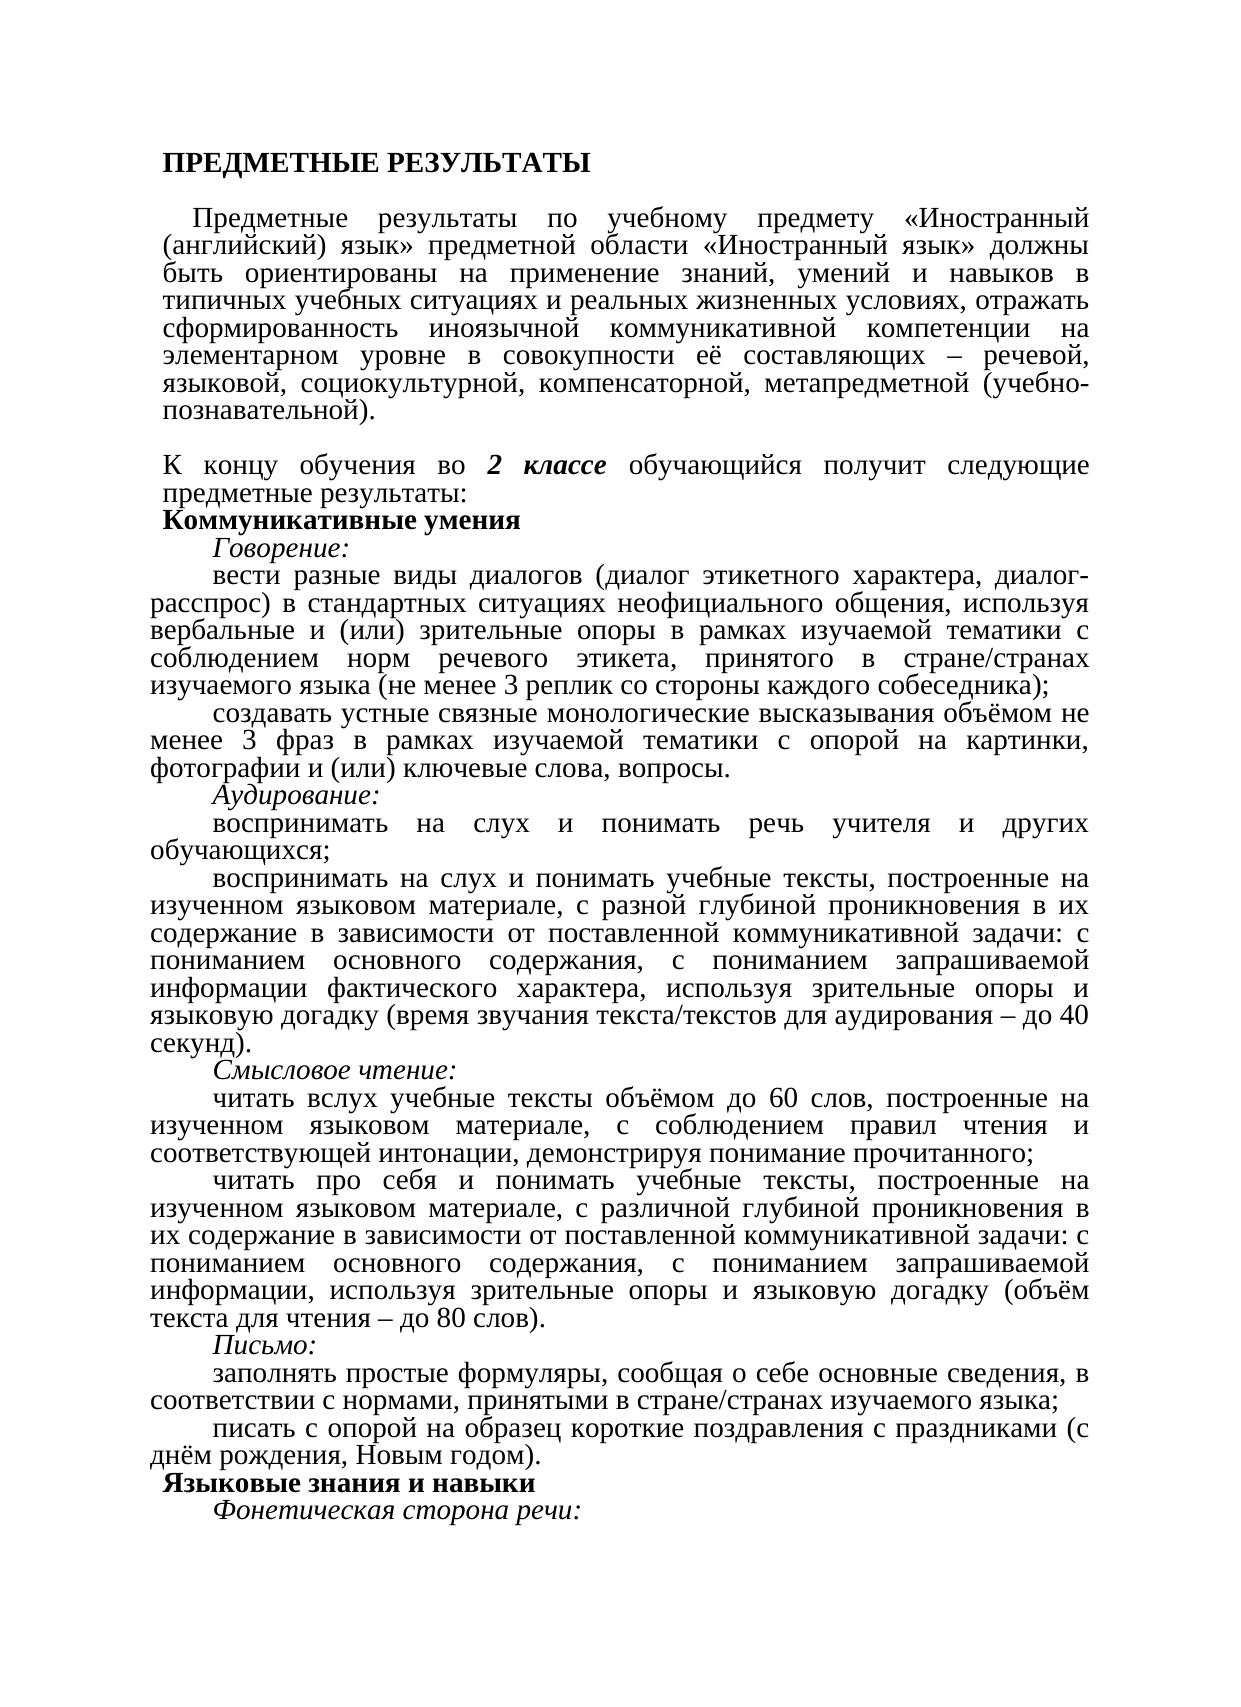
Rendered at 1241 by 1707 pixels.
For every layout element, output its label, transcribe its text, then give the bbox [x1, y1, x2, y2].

text создавать устные связные монологические высказывания объёмом не менее 3 фраз в рамках изучаемой тематики с опорой на картинки, фотографии и (или) ключевые слова, вопросы. [150, 700, 1090, 782]
text читать вслух учебные тексты объёмом до 60 слов, построенные на изученном языковом материале, с соблюдением правил чтения и соответствующей интонации, демонстрируя понимание прочитанного; [150, 1085, 1090, 1167]
text воспринимать на слух и понимать учебные тексты, построенные на изученном языковом материале, с разной глубиной проникновения в их содержание в зависимости от поставленной коммуникативной задачи: с пониманием основного содержания, с пониманием запрашиваемой информации фактического характера, используя зрительные опоры и языковую догадку (время звучания текста/текстов для аудирования – до 40 секунд). [150, 865, 1090, 1057]
text читать про себя и понимать учебные тексты, построенные на изученном языковом материале, с различной глубиной проникновения в их содержание в зависимости от поставленной коммуникативной задачи: с пониманием основного содержания, с пониманием запрашиваемой информации, используя зрительные опоры и языковую догадку (объём текста для чтения – до 80 слов). [150, 1167, 1090, 1332]
text К концу обучения во 2 классе обучающийся получит следующие предметные результаты: [162, 452, 1090, 507]
text Языковые знания и навыки [162, 1470, 1090, 1497]
text воспринимать на слух и понимать речь учителя и других обучающихся; [150, 810, 1090, 865]
text Фонетическая сторона речи: [150, 1497, 1090, 1525]
text заполнять простые формуляры, сообщая о себе основные сведения, в соответствии с нормами, принятыми в стране/странах изучаемого языка; [150, 1360, 1090, 1415]
text писать с опорой на образец короткие поздравления с праздниками (с днём рождения, Новым годом). [150, 1415, 1090, 1470]
text Аудирование: [150, 782, 1090, 810]
text ПРЕДМЕТНЫЕ РЕЗУЛЬТАТЫ [162, 150, 1090, 177]
text Коммуникативные умения [162, 507, 1090, 535]
text Письмо: [150, 1332, 1090, 1360]
text Смысловое чтение: [150, 1057, 1090, 1085]
text вести разные виды диалогов (диалог этикетного характера, диалог-расспрос) в стандартных ситуациях неофициального общения, используя вербальные и (или) зрительные опоры в рамках изучаемой тематики с соблюдением норм речевого этикета, принятого в стране/странах изучаемого языка (не менее 3 реплик со стороны каждого собеседника); [150, 562, 1090, 700]
text Предметные результаты по учебному предмету «Иностранный (английский) язык» предметной области «Иностранный язык» должны быть ориентированы на применение знаний, умений и навыков в типичных учебных ситуациях и реальных жизненных условиях, отражать сформированность иноязычной коммуникативной компетенции на элементарном уровне в совокупности её составляющих – речевой, языковой, социокультурной, компенсаторной, метапредметной (учебно-познавательной). [162, 205, 1090, 425]
text Говорение: [150, 535, 1090, 562]
